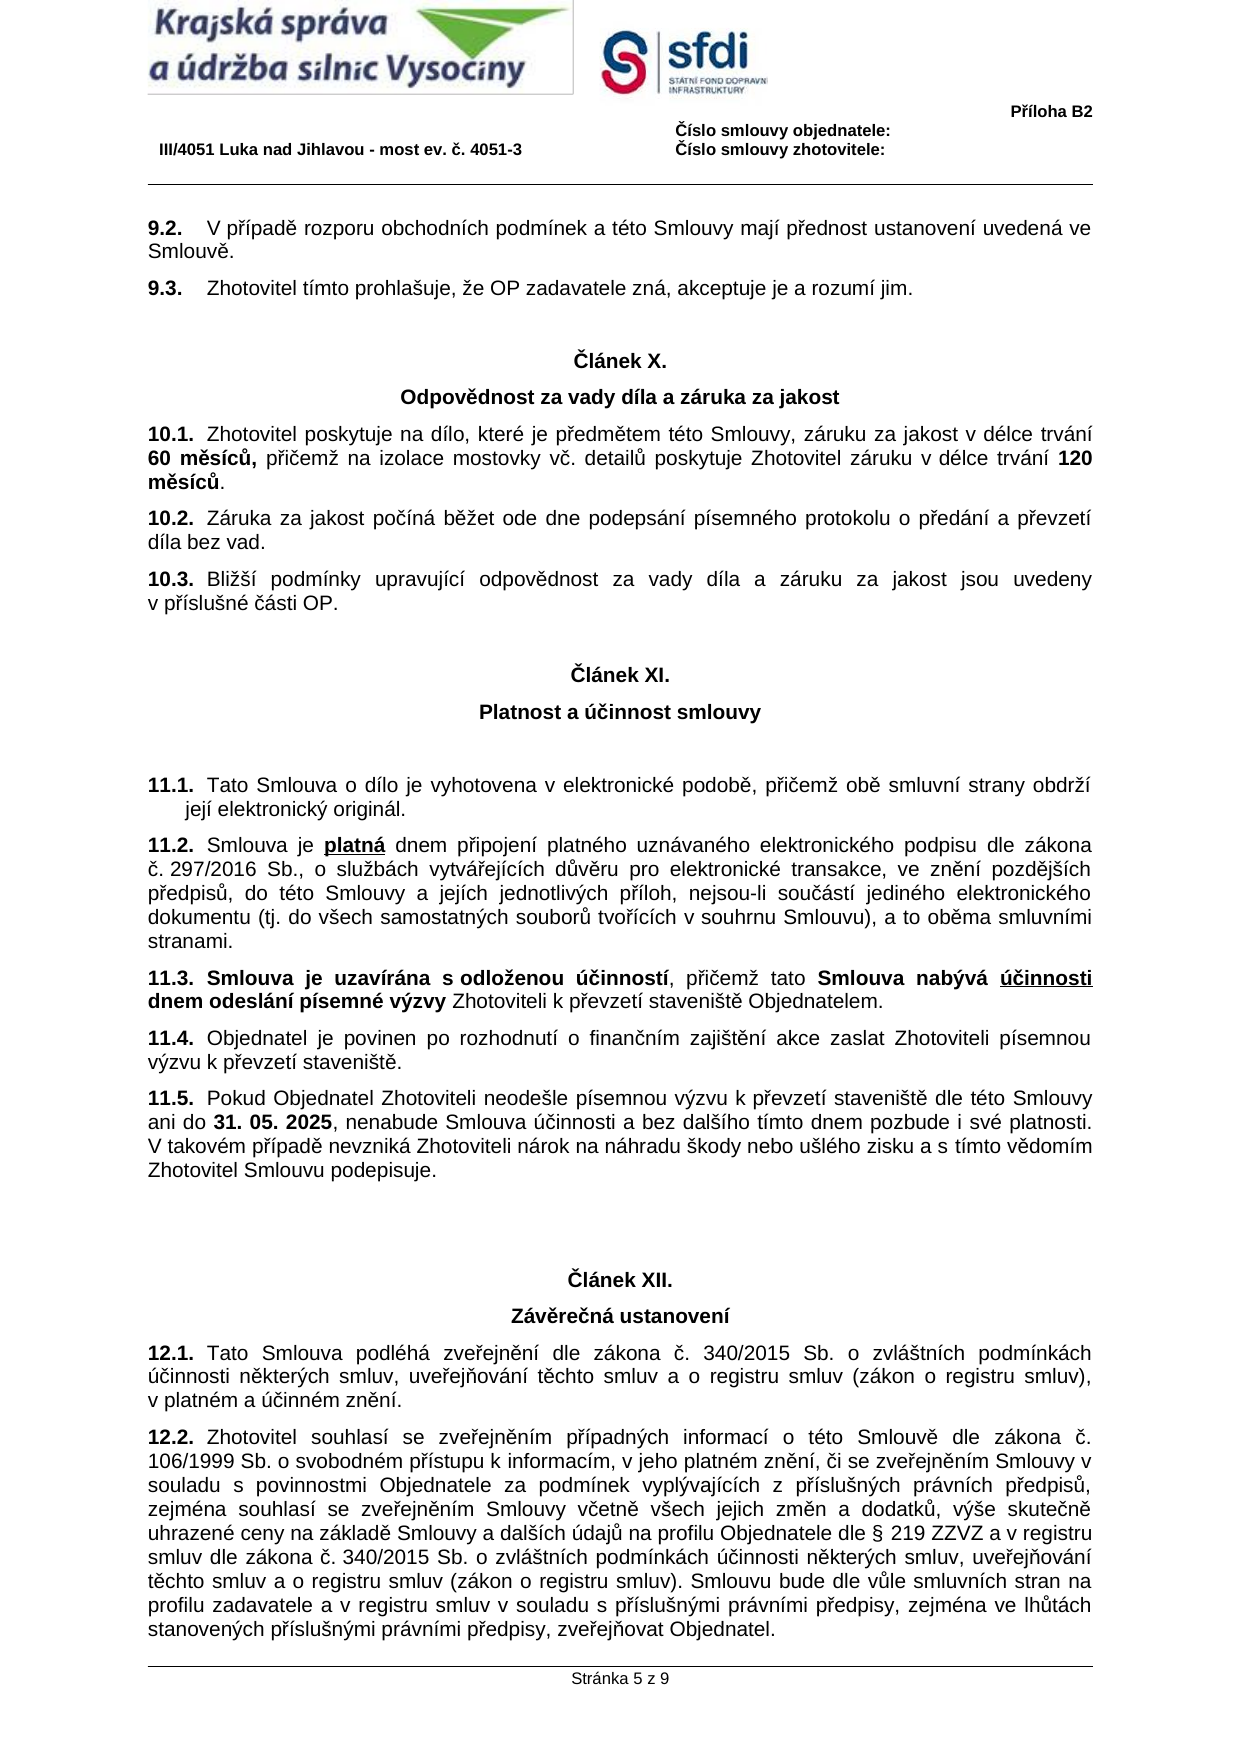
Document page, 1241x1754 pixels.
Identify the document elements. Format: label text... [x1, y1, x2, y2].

list Smlouva je platná dnem připojení platného uznávaného elektronického podpisu dle zákona č. 297/2016 Sb., o službách vytvářejících důvěru pro elektronické transakce, ve znění pozdějších předpisů, do této Smlouvy a jejích jednotlivých příloh, nejsou-li součástí jediného elektronického dokumentu (tj. do všech samostatných souborů tvořících v souhrnu Smlouvu), a to oběma smluvními stranami. [148, 833, 1093, 953]
text Článek XI. [148, 663, 1093, 687]
picture [598, 14, 768, 108]
text Článek XII. [148, 1267, 1093, 1291]
list Tato Smlouva podléhá zveřejnění dle zákona č. 340/2015 Sb. o zvláštních podmínkách účinnosti některých smluv, uveřejňování těchto smluv a o registru smluv (zákon o registru smluv), v platném a účinném znění. [148, 1340, 1093, 1412]
list Zhotovitel tímto prohlašuje, že OP zadavatele zná, akceptuje je a rozumí jim. [148, 276, 1093, 300]
list Zhotovitel poskytuje na dílo, které je předmětem této Smlouvy, záruku za jakost v délce trvání 60 měsíců, přičemž na izolace mostovky vč. detailů poskytuje Zhotovitel záruku v délce trvání 120 měsíců. [148, 422, 1093, 493]
list Zhotovitel souhlasí se zveřejněním případných informací o této Smlouvě dle zákona č. 106/1999 Sb. o svobodném přístupu k informacím, v jeho platném znění, či se zveřejněním Smlouvy v souladu s povinnostmi Objednatele za podmínek vyplývajících z příslušných právních předpisů, zejména souhlasí se zveřejněním Smlouvy včetně všech jejich změn a dodatků, výše skutečně uhrazené ceny na základě Smlouvy a dalších údajů na profilu Objednatele dle § 219 ZZVZ a v registru smluv dle zákona č. 340/2015 Sb. o zvláštních podmínkách účinnosti některých smluv, uveřejňování těchto smluv a o registru smluv (zákon o registru smluv). Smlouvu bude dle vůle smluvních stran na profilu zadavatele a v registru smluv v souladu s příslušnými právními předpisy, zejména ve lhůtách stanovených příslušnými právními předpisy, zveřejňovat Objednatel. [148, 1425, 1093, 1640]
picture [147, 0, 574, 96]
list Objednatel je povinen po rozhodnutí o finančním zajištění akce zaslat Zhotoviteli písemnou výzvu k převzetí staveniště. [148, 1026, 1093, 1074]
list Smlouva je uzavírána s odloženou účinností, přičemž tato Smlouva nabývá účinnosti dnem odeslání písemné výzvy Zhotoviteli k převzetí staveniště Objednatelem. [148, 965, 1093, 1013]
list Bližší podmínky upravující odpovědnost za vady díla a záruku za jakost jsou uvedeny v příslušné části OP. [148, 566, 1093, 614]
list Záruka za jakost počíná běžet ode dne podepsání písemného protokolu o předání a převzetí díla bez vad. [148, 506, 1093, 554]
list Pokud Objednatel Zhotoviteli neodešle písemnou výzvu k převzetí staveniště dle této Smlouvy ani do 31. 05. 2025, nenabude Smlouva účinnosti a bez dalšího tímto dnem pozbude i své platnosti. V takovém případě nevzniká Zhotoviteli nárok na náhradu škody nebo ušlého zisku a s tímto vědomím Zhotovitel Smlouvu podepisuje. [148, 1086, 1093, 1182]
list V případě rozporu obchodních podmínek a této Smlouvy mají přednost ustanovení uvedená ve Smlouvě. [148, 215, 1093, 263]
subtitle Závěrečná ustanovení [148, 1304, 1093, 1328]
subtitle Platnost a účinnost smlouvy [148, 700, 1093, 724]
list Tato Smlouva o dílo je vyhotovena v elektronické podobě, přičemž obě smluvní strany obdrží její elektronický originál. [148, 773, 1093, 821]
text Článek X. [148, 349, 1093, 373]
subtitle Odpovědnost za vady díla a záruka za jakost [148, 385, 1093, 409]
